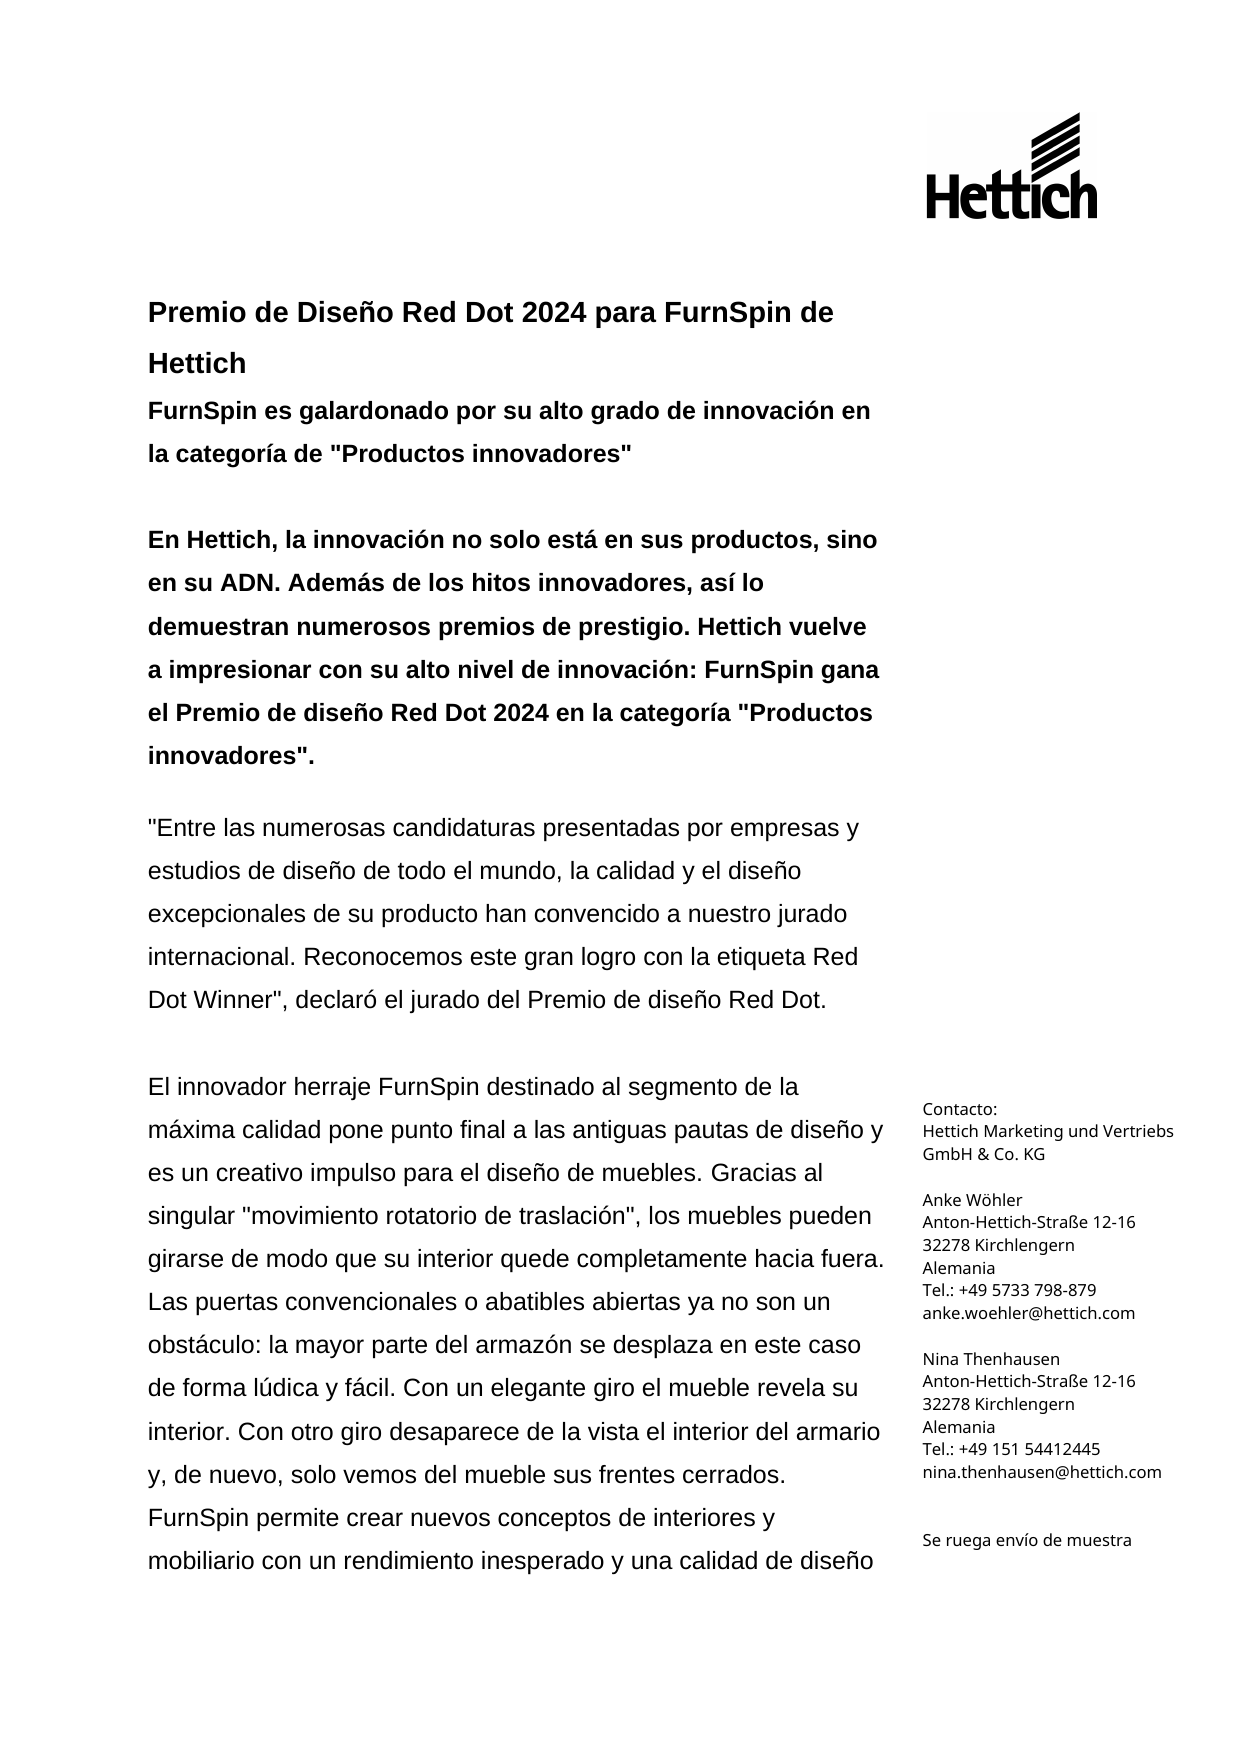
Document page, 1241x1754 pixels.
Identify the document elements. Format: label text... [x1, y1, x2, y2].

text "Entre las numerosas candidaturas presentadas por empresas y estudios de diseño de todo el mundo, la calidad y el diseño excepcionales de su producto han convencido a nuestro jurado internacional. Reconocemos este gran logro con la etiqueta Red Dot Winner", declaró el jurado del Premio de diseño Red Dot. [148, 813, 886, 1014]
text En Hettich, la innovación no solo está en sus productos, sino en su ADN. Además de los hitos innovadores, así lo demuestran numerosos premios de prestigio. Hettich vuelve a impresionar con su alto nivel de innovación: FurnSpin gana el Premio de diseño Red Dot 2024 en la categoría "Productos innovadores". [148, 525, 886, 770]
text FurnSpin es galardonado por su alto grado de innovación en la categoría de "Productos innovadores" [148, 396, 886, 468]
text Premio de Diseño Red Dot 2024 para FurnSpin de Hettich [148, 295, 886, 379]
picture [926, 112, 1097, 219]
